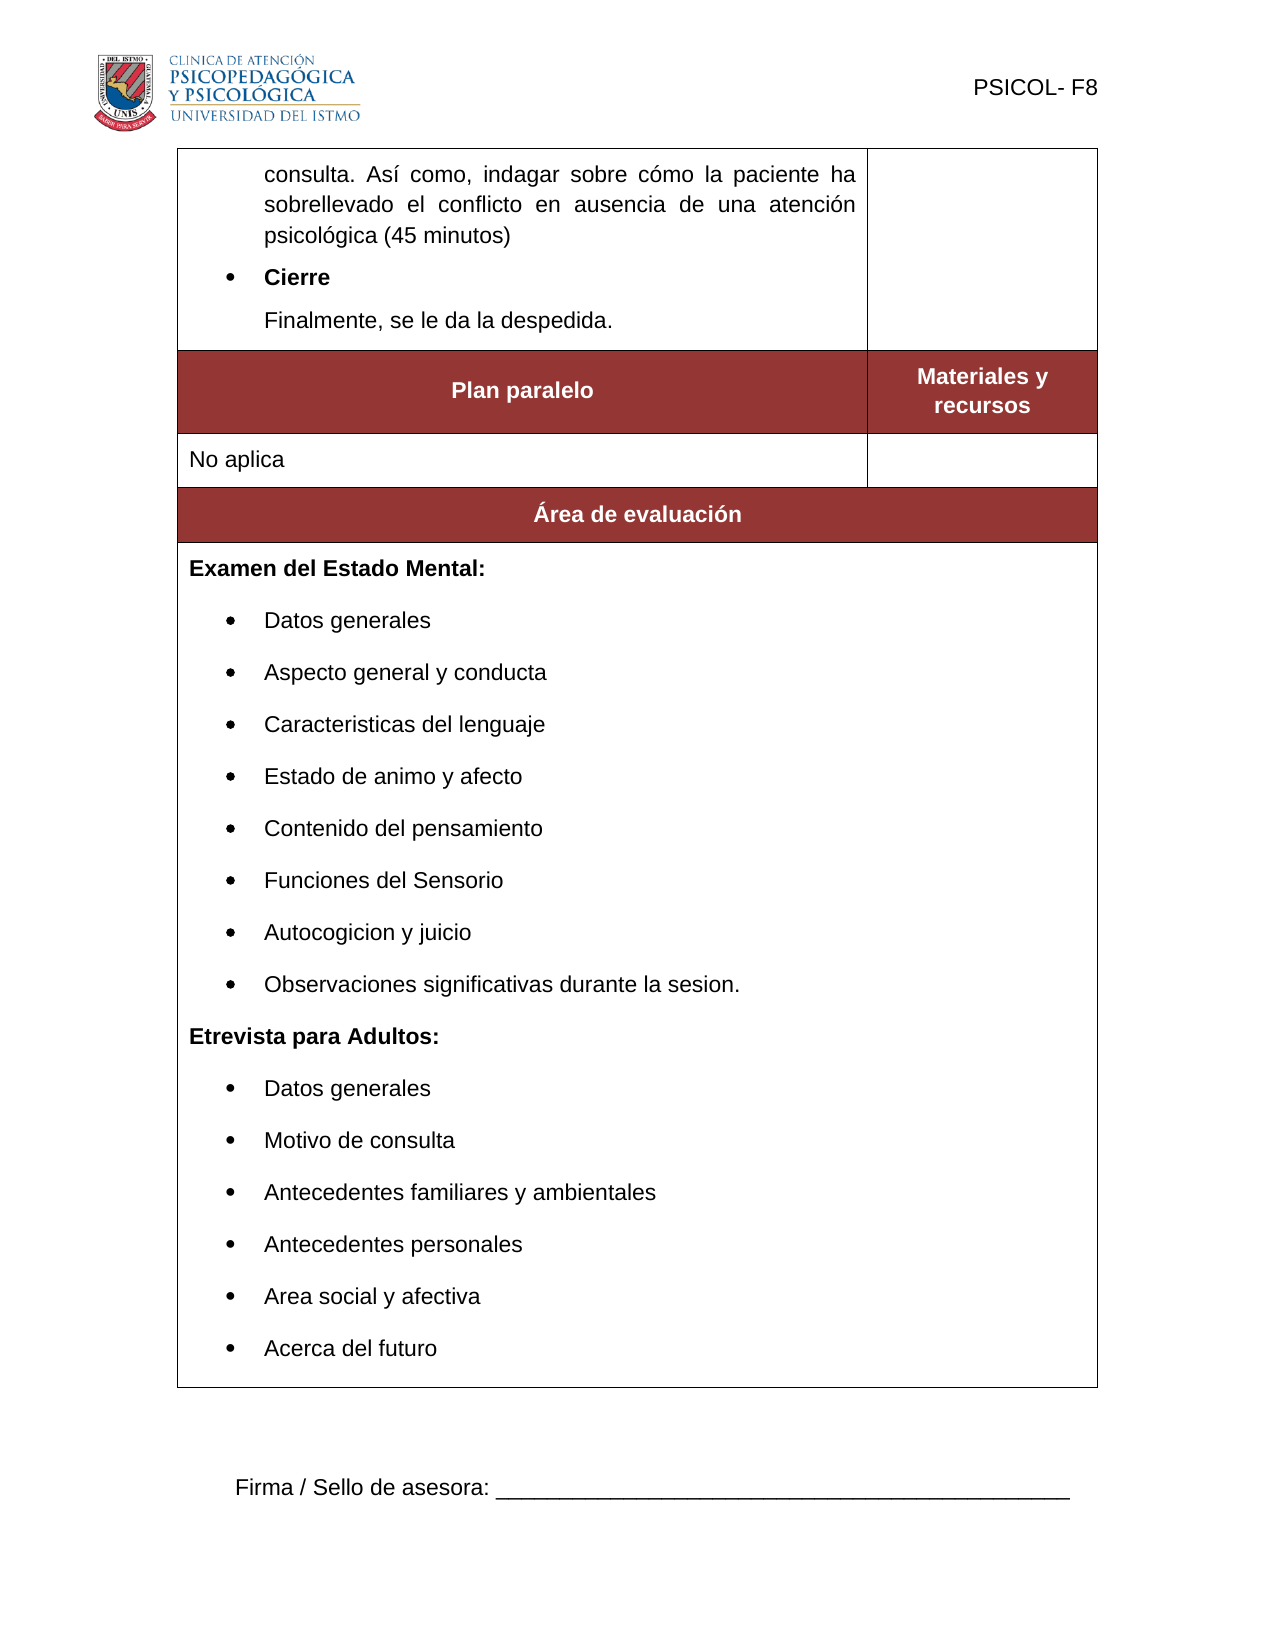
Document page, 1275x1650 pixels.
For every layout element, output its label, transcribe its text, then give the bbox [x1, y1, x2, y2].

picture [42, 25, 422, 166]
table_cell Examen del Estado Mental: Datos generales Aspecto general y conducta Caracteristicas del lenguaje Estado de animo y afecto Contenido del pensamiento Funciones del Sensorio Autocogicion y juicio Observaciones significativas durante la sesion. Etrevista para Adultos: Datos generales Motivo de consulta Antecedentes familiares y ambientales Antecedentes personales Area social y afectiva Acerca del futuro [178, 543, 1097, 1387]
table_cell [868, 149, 1097, 350]
text Firma / Sello de asesora: _____________________________________________ [177, 1474, 1127, 1500]
table_cell Materiales y recursos [868, 351, 1097, 433]
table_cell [178, 149, 867, 350]
table_cell Área de evaluación [178, 488, 1097, 542]
table_cell Plan paralelo [178, 351, 867, 433]
table_cell [868, 434, 1097, 487]
table_cell No aplica [178, 434, 867, 487]
